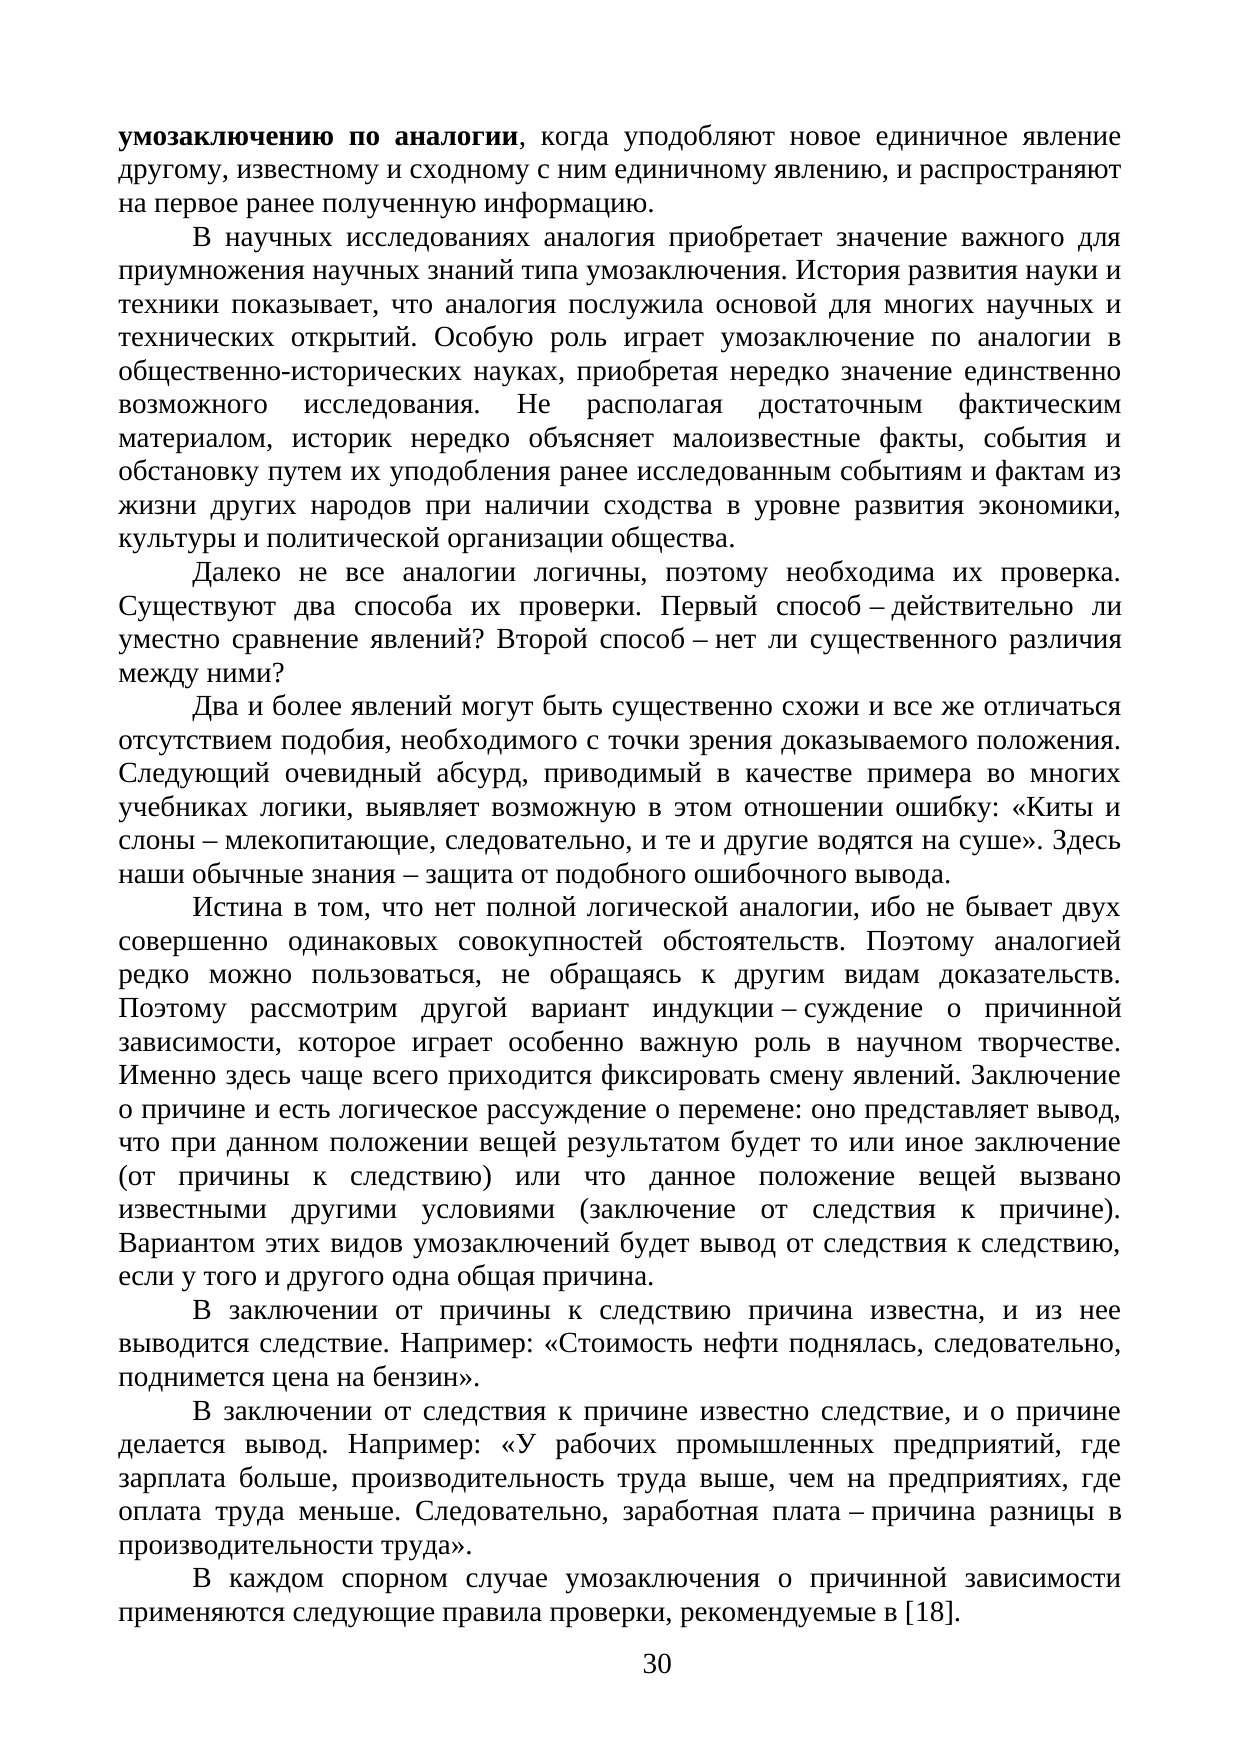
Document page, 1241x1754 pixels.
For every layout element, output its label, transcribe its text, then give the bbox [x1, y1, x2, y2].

text Далеко не все аналогии логичны, поэтому необходима их проверка. Существуют два способа их проверки. Первый способ – действительно ли уместно сравнение явлений? Второй способ – нет ли существенного различия между ними? [118, 554, 1122, 688]
text В заключении от причины к следствию причина известна, и из нее выводится следствие. Например: «Стоимость нефти поднялась, следовательно, поднимется цена на бензин». [118, 1292, 1122, 1393]
text В научных исследованиях аналогия приобретает значение важного для приумножения научных знаний типа умозаключения. История развития науки и техники показывает, что аналогия послужила основой для многих научных и технических открытий. Особую роль играет умозаключение по аналогии в общественно-исторических науках, приобретая нередко значение единственно возможного исследования. Не располагая достаточным фактическим материалом, историк нередко объясняет малоизвестные факты, события и обстановку путем их уподобления ранее исследованным событиям и фактам из жизни других народов при наличии сходства в уровне развития экономики, культуры и политической организации общества. [118, 219, 1122, 554]
text В каждом спорном случае умозаключения о причинной зависимости применяются следующие правила проверки, рекомендуемые в [18]. [118, 1560, 1122, 1627]
text В заключении от следствия к причине известно следствие, и о причине делается вывод. Например: «У рабочих промышленных предприятий, где зарплата больше, производительность труда выше, чем на предприятиях, где оплата труда меньше. Следовательно, заработная плата – причина разницы в производительности труда». [118, 1393, 1122, 1560]
text Истина в том, что нет полной логической аналогии, ибо не бывает двух совершенно одинаковых совокупностей обстоятельств. Поэтому аналогией редко можно пользоваться, не обращаясь к другим видам доказательств. Поэтому рассмотрим другой вариант индукции – суждение о причинной зависимости, которое играет особенно важную роль в научном творчестве. Именно здесь чаще всего приходится фиксировать смену явлений. Заключение о причине и есть логическое рассуждение о перемене: оно представляет вывод, что при данном положении вещей результатом будет то или иное заключение (от причины к следствию) или что данное положение вещей вызвано известными другими условиями (заключение от следствия к причине). Вариантом этих видов умозаключений будет вывод от следствия к следствию, если у того и другого одна общая причина. [118, 889, 1122, 1292]
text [118, 118, 1122, 219]
text Два и более явлений могут быть существенно схожи и все же отличаться отсутствием подобия, необходимого с точки зрения доказываемого положения. Следующий очевидный абсурд, приводимый в качестве примера во многих учебниках логики, выявляет возможную в этом отношении ошибку: «Киты и слоны – млекопитающие, следовательно, и те и другие водятся на суше». Здесь наши обычные знания – защита от подобного ошибочного вывода. [118, 688, 1122, 889]
